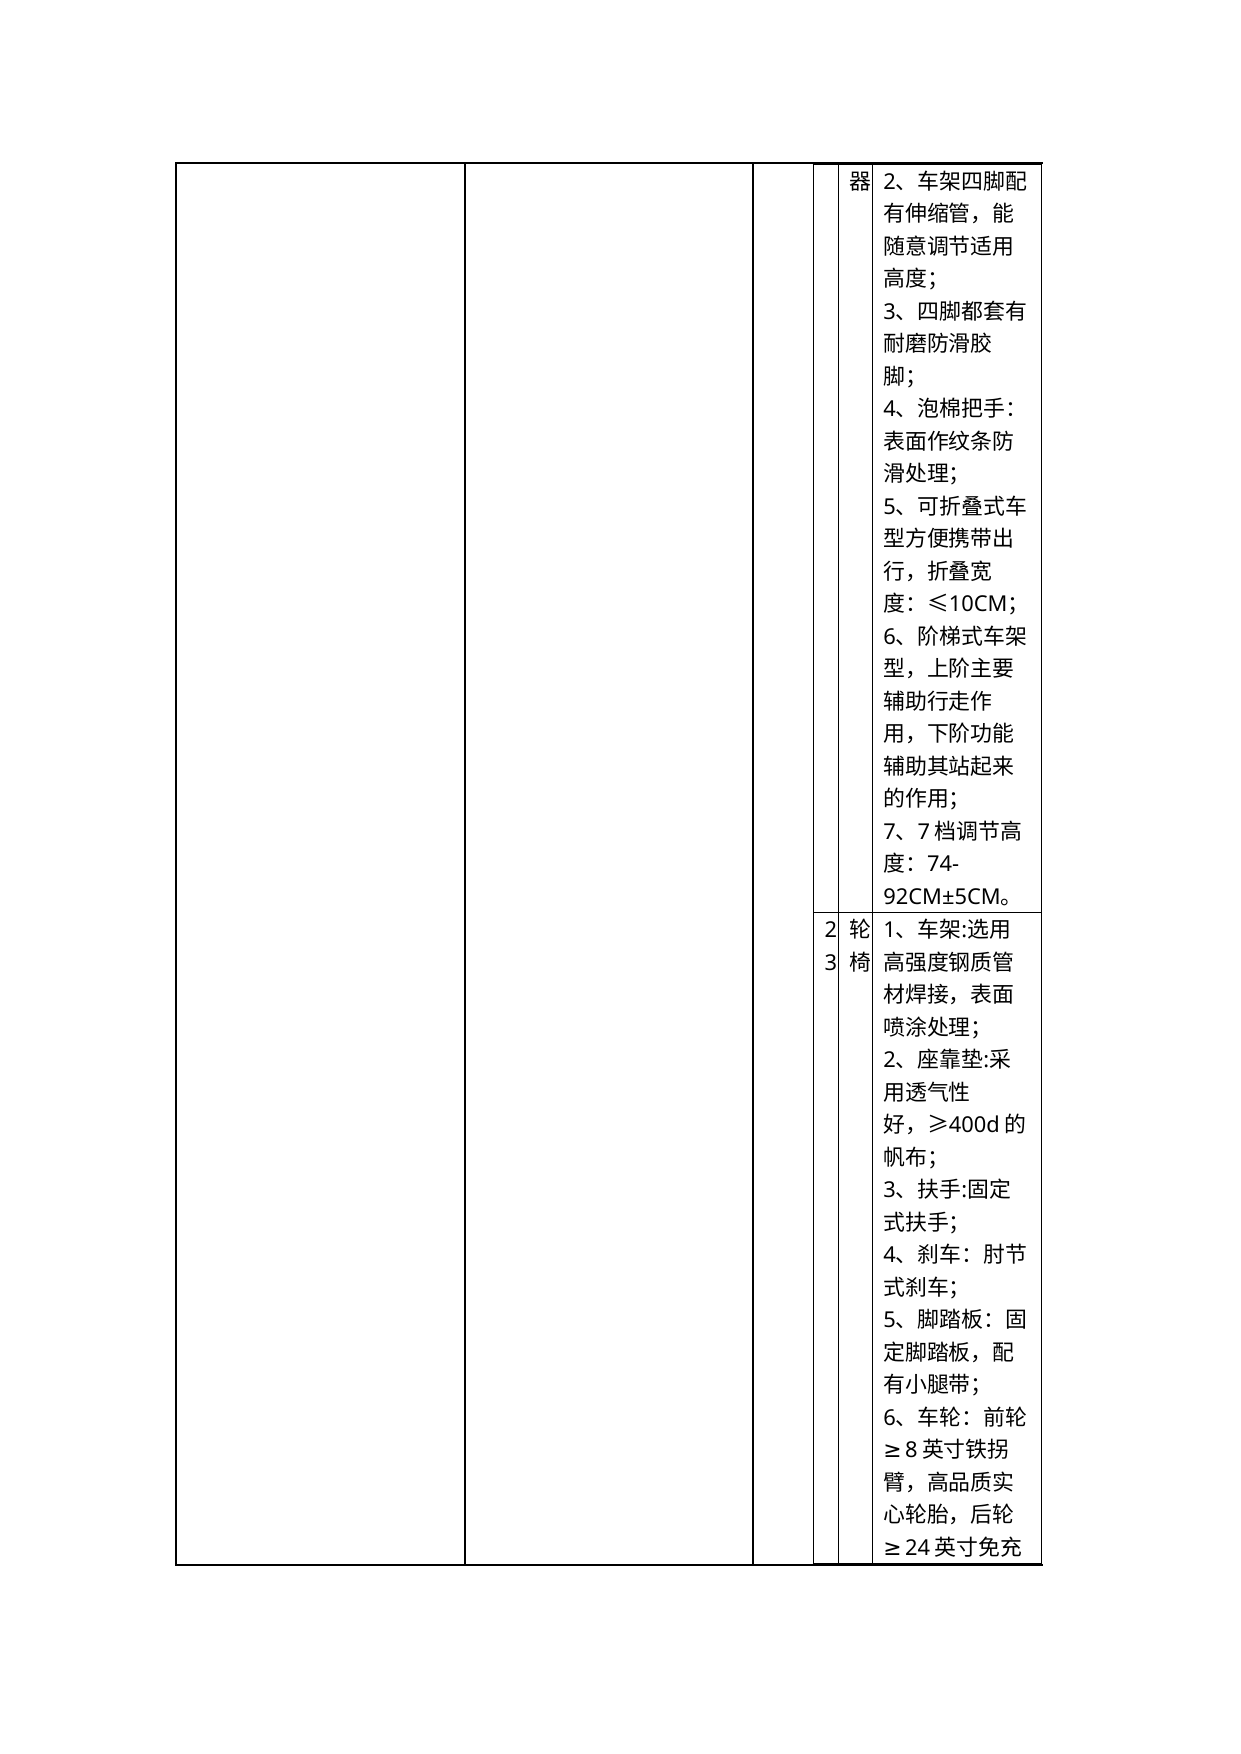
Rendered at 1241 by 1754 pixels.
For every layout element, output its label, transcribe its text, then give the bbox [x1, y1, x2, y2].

table_cell [814, 165, 838, 912]
table_cell [466, 164, 752, 1564]
table_cell 1 [177, 164, 464, 1564]
table_cell [839, 165, 872, 912]
table_cell [754, 164, 813, 1564]
table_cell [814, 913, 838, 1563]
table_cell [873, 165, 1041, 912]
table_cell [839, 913, 872, 1563]
table_cell [873, 913, 1041, 1563]
